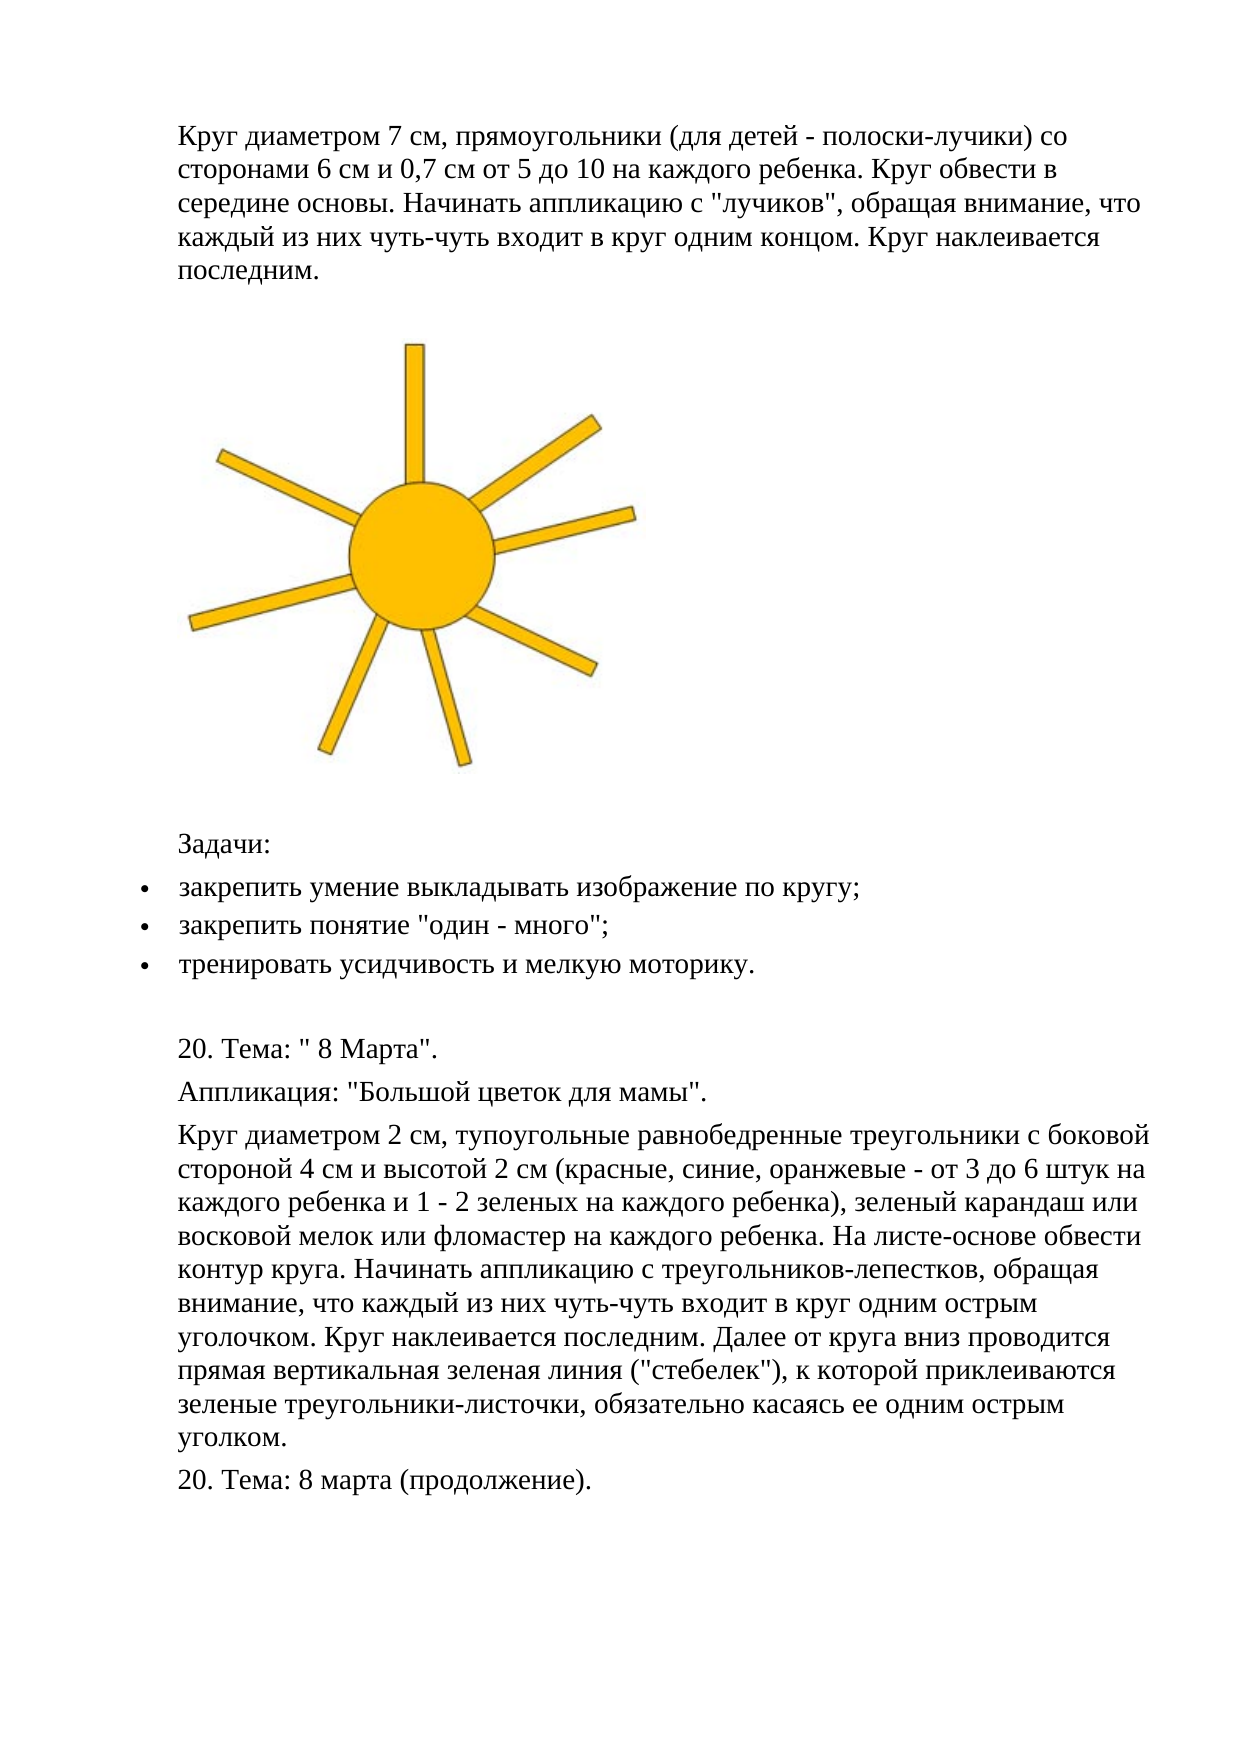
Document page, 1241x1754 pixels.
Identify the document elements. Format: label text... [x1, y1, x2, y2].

picture [177, 338, 646, 774]
text 20. Тема: " 8 Марта". [177, 1032, 1152, 1065]
text Задачи: [177, 826, 1152, 860]
text Круг диаметром 7 см, прямоугольники (для детей - полоски-лучики) со сторонами 6 см и 0,7 см от 5 до 10 на каждого ребенка. Круг обвести в середине основы. Начинать аппликацию с "лучиков", обращая внимание, что каждый из них чуть-чуть входит в круг одним концом. Круг наклеивается последним. [177, 118, 1152, 286]
text Круг диаметром 2 см, тупоугольные равнобедренные треугольники с боковой стороной 4 см и высотой 2 см (красные, синие, оранжевые - от 3 до 6 штук на каждого ребенка и 1 - 2 зеленых на каждого ребенка), зеленый карандаш или восковой мелок или фломастер на каждого ребенка. На листе-основе обвести контур круга. Начинать аппликацию с треугольников-лепестков, обращая внимание, что каждый из них чуть-чуть входит в круг одним острым уголочком. Круг наклеивается последним. Далее от круга вниз проводится прямая вертикальная зеленая линия ("стебелек"), к которой приклеиваются зеленые треугольники-листочки, обязательно касаясь ее одним острым уголком. [177, 1117, 1152, 1453]
text Аппликация: "Большой цветок для мамы". [177, 1074, 1152, 1108]
list тренировать усидчивость и мелкую моторику. [141, 946, 1152, 979]
list закрепить понятие "один - много"; [141, 907, 1152, 941]
list закрепить умение выкладывать изображение по кругу; [141, 869, 1152, 903]
text 20. Тема: 8 марта (продолжение). [177, 1462, 1152, 1496]
